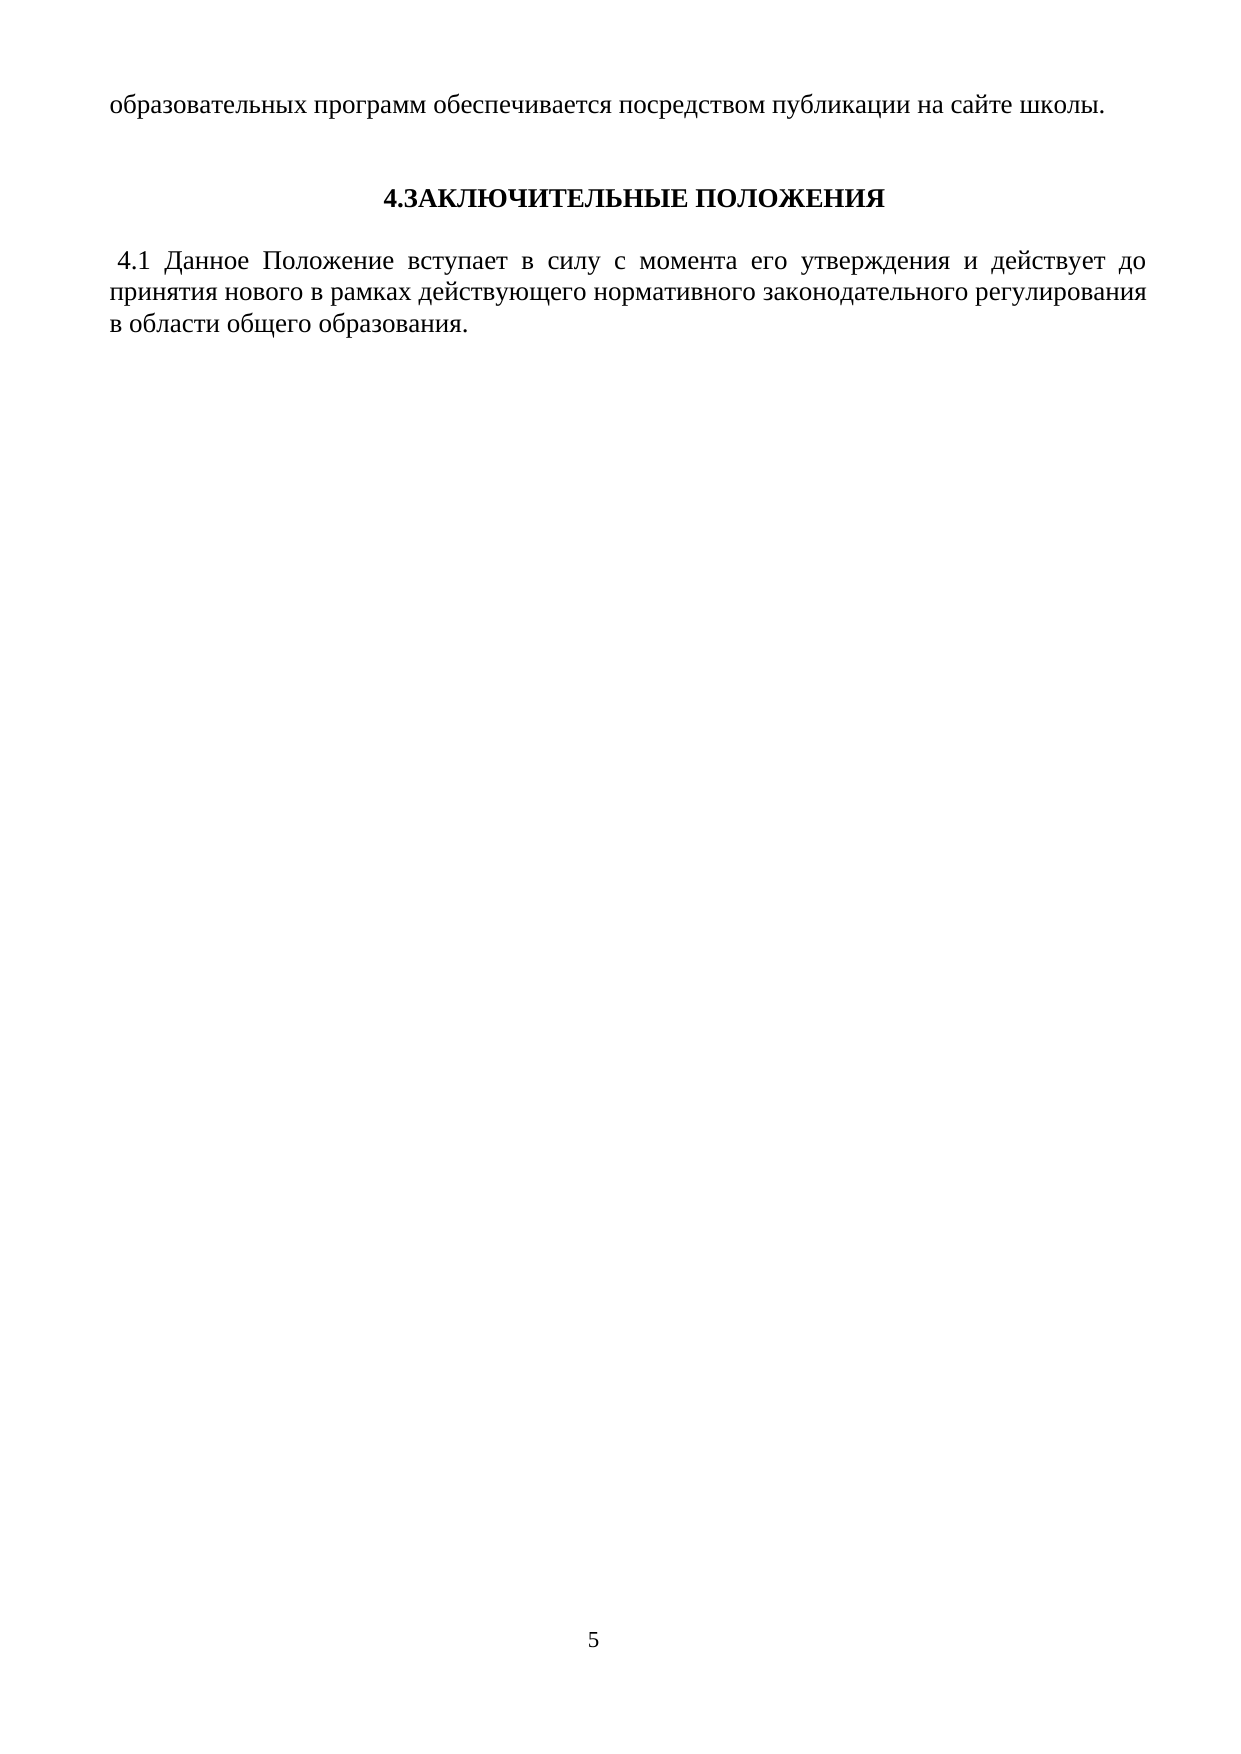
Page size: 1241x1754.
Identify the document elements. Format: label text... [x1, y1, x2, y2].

subtitle 4.ЗАКЛЮЧИТЕЛЬНЫЕ ПОЛОЖЕНИЯ [109, 182, 1151, 213]
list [109, 89, 1151, 120]
text 4.1 Данное Положение вступает в силу с момента его утверждения и действует до принятия нового в рамках действующего нормативного законодательного регулирования в области общего образования. [109, 244, 1148, 338]
